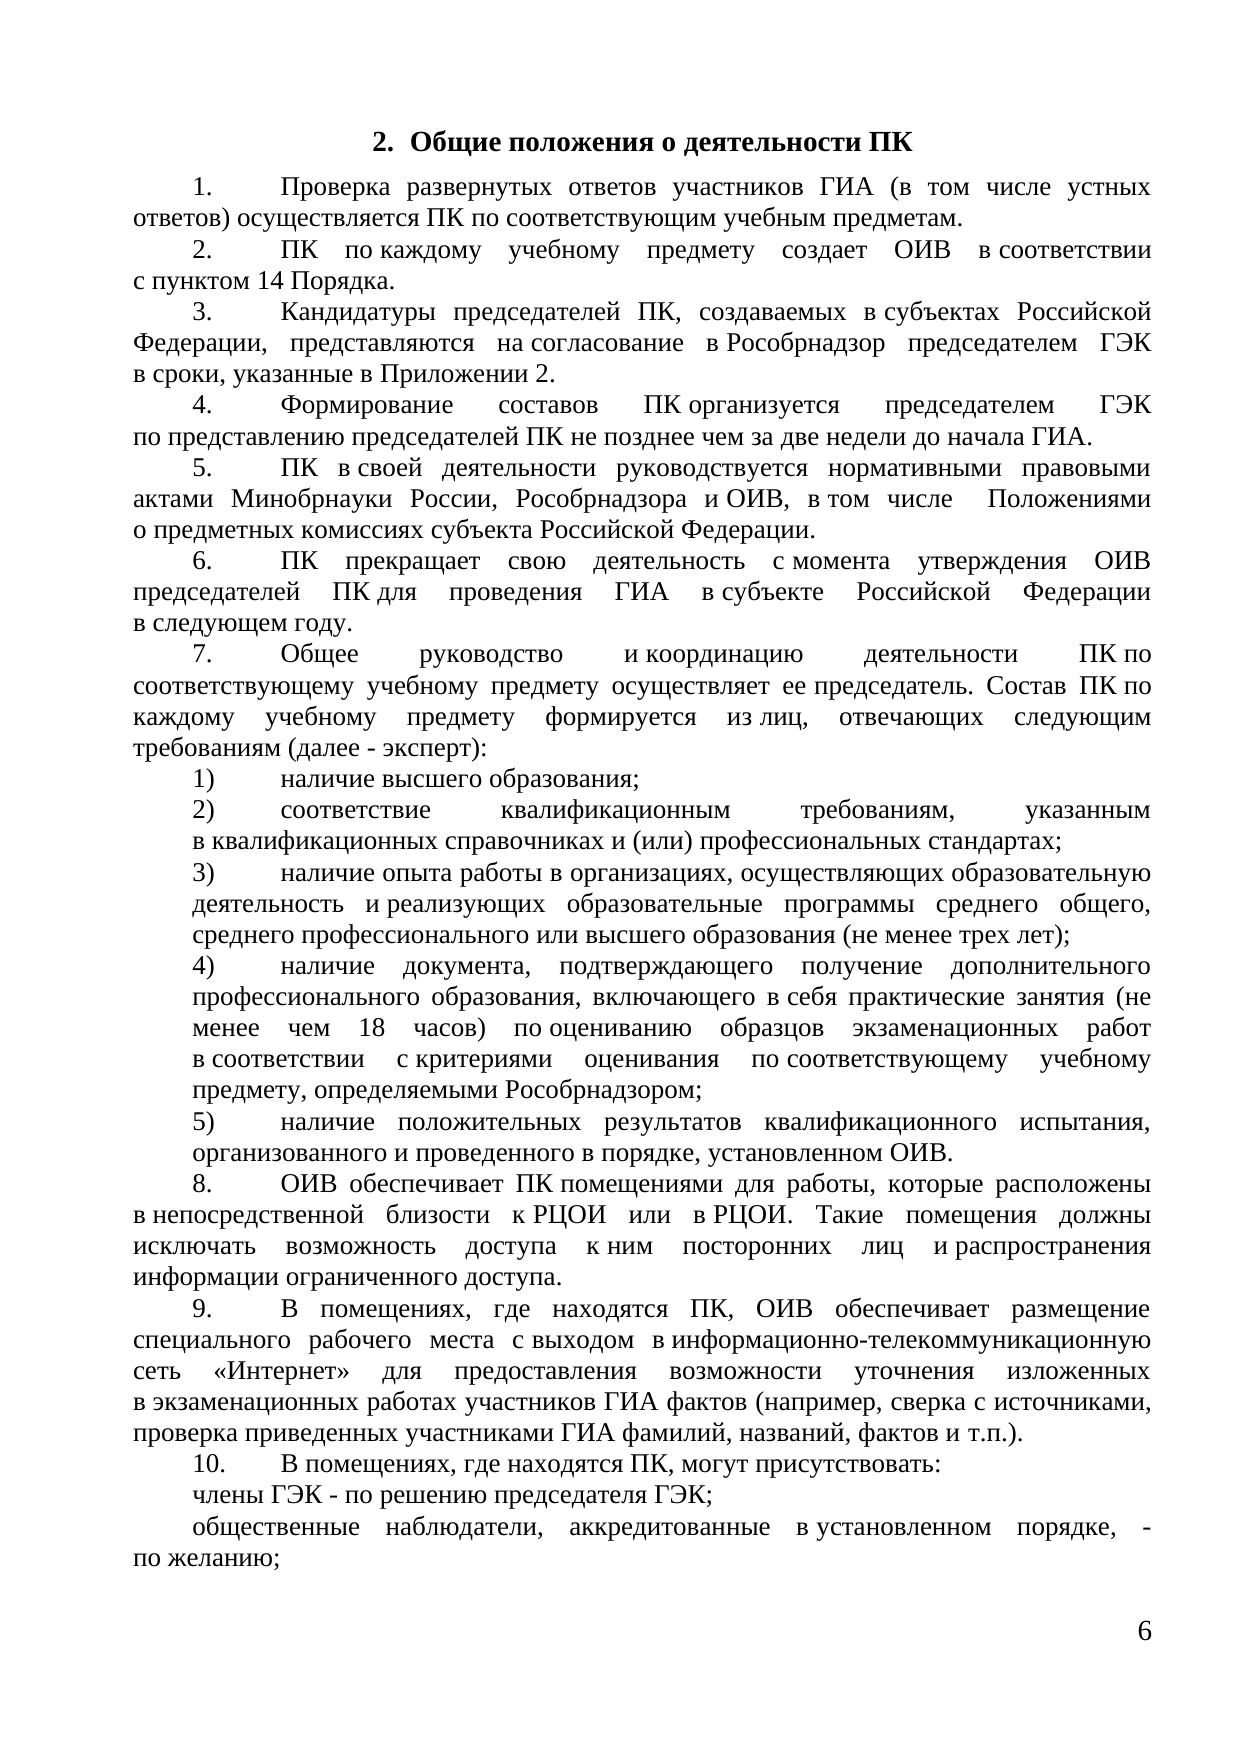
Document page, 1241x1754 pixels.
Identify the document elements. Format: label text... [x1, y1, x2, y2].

list В помещениях, где находятся ПК, могут присутствовать: [133, 1447, 1152, 1478]
list Проверка развернутых ответов участников ГИА (в том числе устных ответов) осуществляется ПК по соответствующим учебным предметам. [133, 170, 1152, 233]
list В помещениях, где находятся ПК, ОИВ обеспечивает размещение специального рабочего места с выходом в информационно-телекоммуникационную сеть «Интернет» для предоставления возможности уточнения изложенных в экзаменационных работах участников ГИА фактов (например, сверка с источниками, проверка приведенных участниками ГИА фамилий, названий, фактов и т.п.). [133, 1292, 1152, 1447]
list наличие высшего образования; [192, 762, 1152, 793]
list Общее руководство и координацию деятельности ПК по соответствующему учебному предмету осуществляет ее председатель. Состав ПК по каждому учебному предмету формируется из лиц, отвечающих следующим требованиям (далее - эксперт): [133, 638, 1152, 762]
text общественные наблюдатели, аккредитованные в установленном порядке, - по желанию; [133, 1510, 1152, 1572]
list ПК по каждому учебному предмету создает ОИВ в соответствии с пунктом 14 Порядка. [133, 233, 1152, 295]
list ОИВ обеспечивает ПК помещениями для работы, которые расположены в непосредственной близости к РЦОИ или в РЦОИ. Такие помещения должны исключать возможность доступа к ним посторонних лиц и распространения информации ограниченного доступа. [133, 1167, 1152, 1292]
list наличие документа, подтверждающего получение дополнительного профессионального образования, включающего в себя практические занятия (не менее чем 18 часов) по оцениванию образцов экзаменационных работ в соответствии с критериями оценивания по соответствующему учебному предмету, определяемыми Рособрнадзором; [192, 949, 1152, 1105]
list соответствие квалификационным требованиям, указанным в квалификационных справочниках и (или) профессиональных стандартах; [192, 793, 1152, 856]
list наличие положительных результатов квалификационного испытания, организованного и проведенного в порядке, установленном ОИВ. [192, 1105, 1152, 1167]
subtitle Общие положения о деятельности ПК [133, 124, 1152, 158]
list Кандидатуры председателей ПК, создаваемых в субъектах Российской Федерации, представляются на согласование в Рособрнадзор председателем ГЭК в сроки, указанные в Приложении 2. [133, 295, 1152, 388]
text члены ГЭК - по решению председателя ГЭК; [133, 1478, 1152, 1510]
list ПК в своей деятельности руководствуется нормативными правовыми актами Минобрнауки России, Рособрнадзора и ОИВ, в том числе Положениями о предметных комиссиях субъекта Российской Федерации. [133, 451, 1152, 544]
list ПК прекращает свою деятельность с момента утверждения ОИВ председателей ПК для проведения ГИА в субъекте Российской Федерации в следующем году. [133, 544, 1152, 638]
list Формирование составов ПК организуется председателем ГЭК по представлению председателей ПК не позднее чем за две недели до начала ГИА. [133, 388, 1152, 451]
list наличие опыта работы в организациях, осуществляющих образовательную деятельность и реализующих образовательные программы среднего общего, среднего профессионального или высшего образования (не менее трех лет); [192, 856, 1152, 949]
